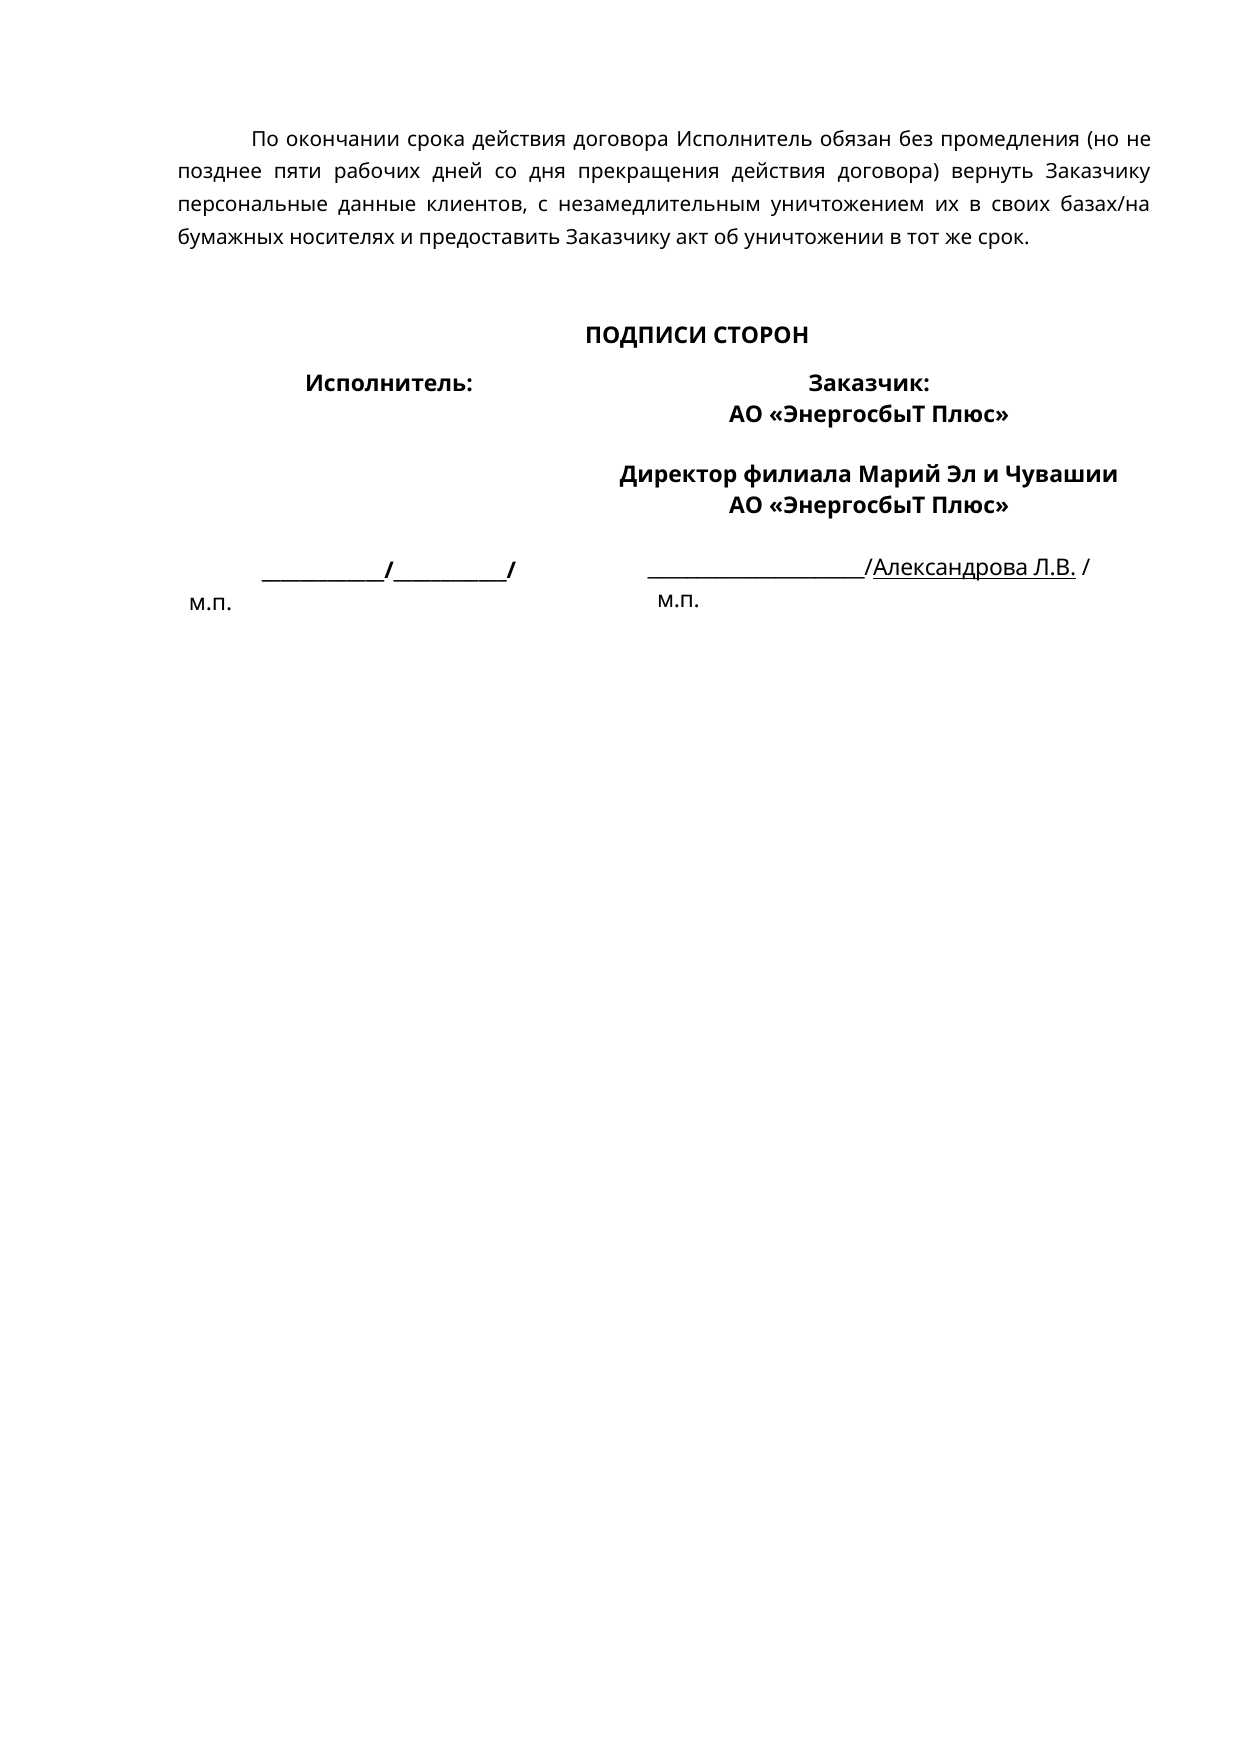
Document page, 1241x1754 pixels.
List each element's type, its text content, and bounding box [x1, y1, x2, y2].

list По окончании срока действия договора Исполнитель обязан без промедления (но не позднее пяти рабочих дней со дня прекращения действия договора) вернуть Заказчику персональные данные клиентов, с незамедлительным уничтожением их в своих базах/на бумажных носителях и предоставить Заказчику акт об уничтожении в тот же срок. [177, 124, 1152, 250]
table_header Исполнитель: _____________/____________/ м.п. [177, 367, 601, 634]
table_header Заказчик: АО «ЭнергосбыТ Плюс» Директор филиала Марий Эл и Чувашии АО «ЭнергосбыТ Плюс» ______________________/Александрова Л.В. / м.п. [601, 367, 1137, 634]
text ПОДПИСИ СТОРОН [177, 319, 1152, 350]
